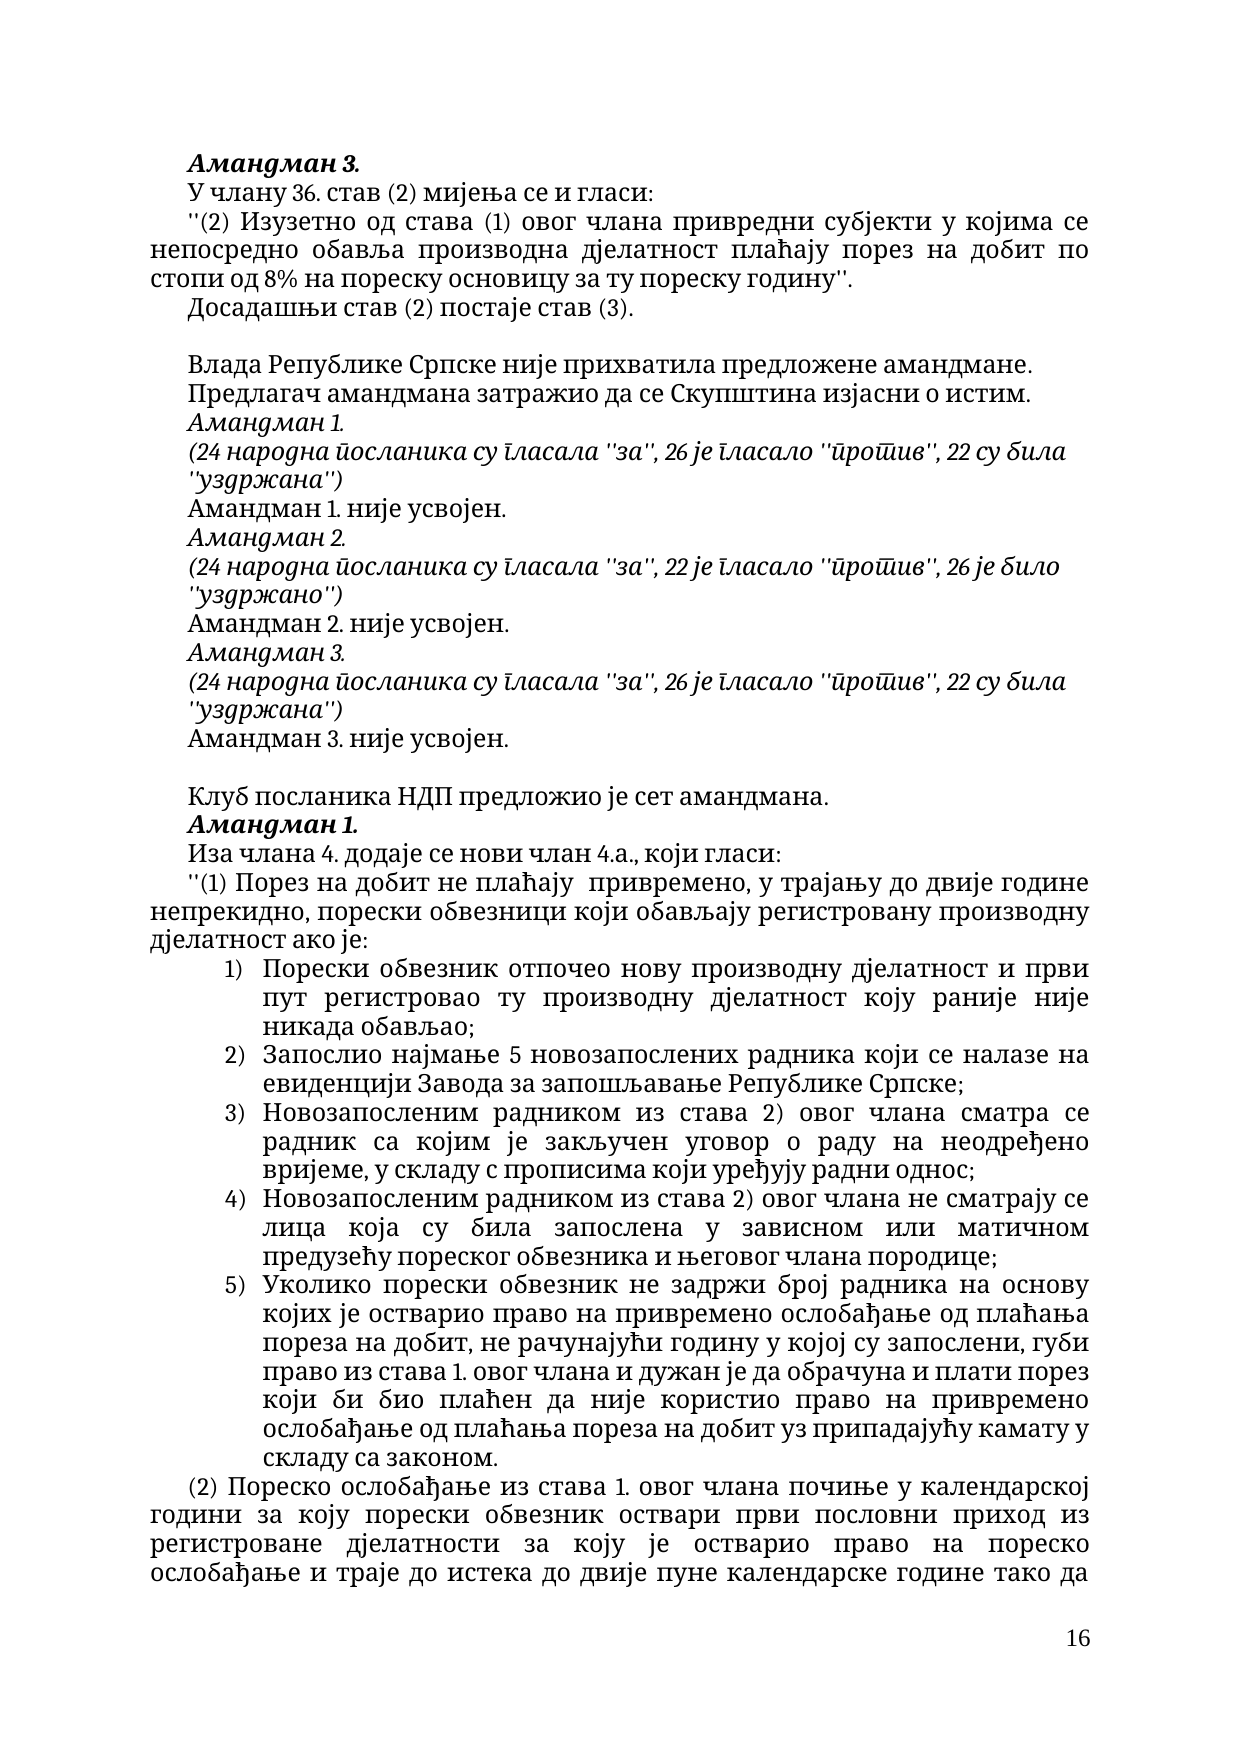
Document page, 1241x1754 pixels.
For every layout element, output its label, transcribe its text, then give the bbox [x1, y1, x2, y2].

text Амандман 3. [150, 150, 1090, 179]
list Уколико порески обвезник не задржи број радника на основу којих је остварио право на привремено ослобађање од плаћања пореза на добит, не рачунајући годину у којој су запослени, губи право из става 1. овог члана и дужан је да обрачуна и плати порез који би био плаћен да није користио право на привремено ослобађање од плаћања пореза на добит уз припадајућу камату у складу са законом. [225, 1271, 1090, 1472]
text Амандман 2. није усвојен. [150, 610, 1090, 639]
text (24 народна посланика су гласала ''за'', 26 је гласало ''против'', 22 су била [150, 437, 1090, 466]
text ''уздржана'') [150, 466, 1090, 495]
text Амандман 3. [150, 639, 1090, 667]
text Амандман 2. [150, 524, 1090, 552]
text (24 народна посланика су гласала ''за'', 26 је гласало ''против'', 22 су била [150, 667, 1090, 696]
text Предлагач амандмана затражио да се Скупштина изјасни о истим. [150, 380, 1090, 409]
list Порески обвезник отпочео нову производну дјелатност и први пут регистровао ту производну дјелатност коју раније није никада обављао; [225, 955, 1090, 1041]
text Амандман 1. није усвојен. [150, 495, 1090, 524]
text Амандман 3. није усвојен. [150, 725, 1090, 754]
text Амандман 1. [150, 811, 1090, 840]
text ''(2) Изузетно од става (1) овог члана привредни субјекти у којима се непосредно обавља производна дјелатност плаћају порез на добит по стопи од 8% на пореску основицу за ту пореску годину''. [150, 207, 1090, 294]
text Досадашњи став (2) постаје став (3). [150, 294, 1090, 322]
text Влада Републике Српске није прихватила предложене амандмане. [150, 351, 1090, 380]
text Клуб посланика НДП предложио је сет амандмана. [150, 782, 1090, 811]
text ''(1) Порез на добит не плаћају привремено, у трајању до двије године непрекидно, порески обвезници који обављају регистровану производну дјелатност ако је: [150, 869, 1090, 955]
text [150, 1472, 1090, 1587]
list Новозапосленим радником из става 2) овог члана не сматрају се лица која су била запослена у зависном или матичном предузећу пореског обвезника и његовог члана породице; [225, 1185, 1090, 1271]
text Иза члана 4. додаје се нови члан 4.а., који гласи: [150, 840, 1090, 869]
list Новозапосленим радником из става 2) овог члана сматра се радник са којим је закључен уговор о раду на неодређено вријеме, у складу с прописима који уређују радни однос; [225, 1099, 1090, 1185]
text Амандман 1. [150, 409, 1090, 437]
text ''уздржано'') [150, 581, 1090, 610]
text (24 народна посланика су гласала ''за'', 22 је гласало ''против'', 26 је било [150, 552, 1090, 581]
text ''уздржана'') [150, 696, 1090, 725]
text У члану 36. став (2) мијења се и гласи: [150, 179, 1090, 207]
list Запослио најмање 5 новозапослених радника који се налазе на евиденцији Завода за запошљавање Републике Српске; [225, 1041, 1090, 1099]
